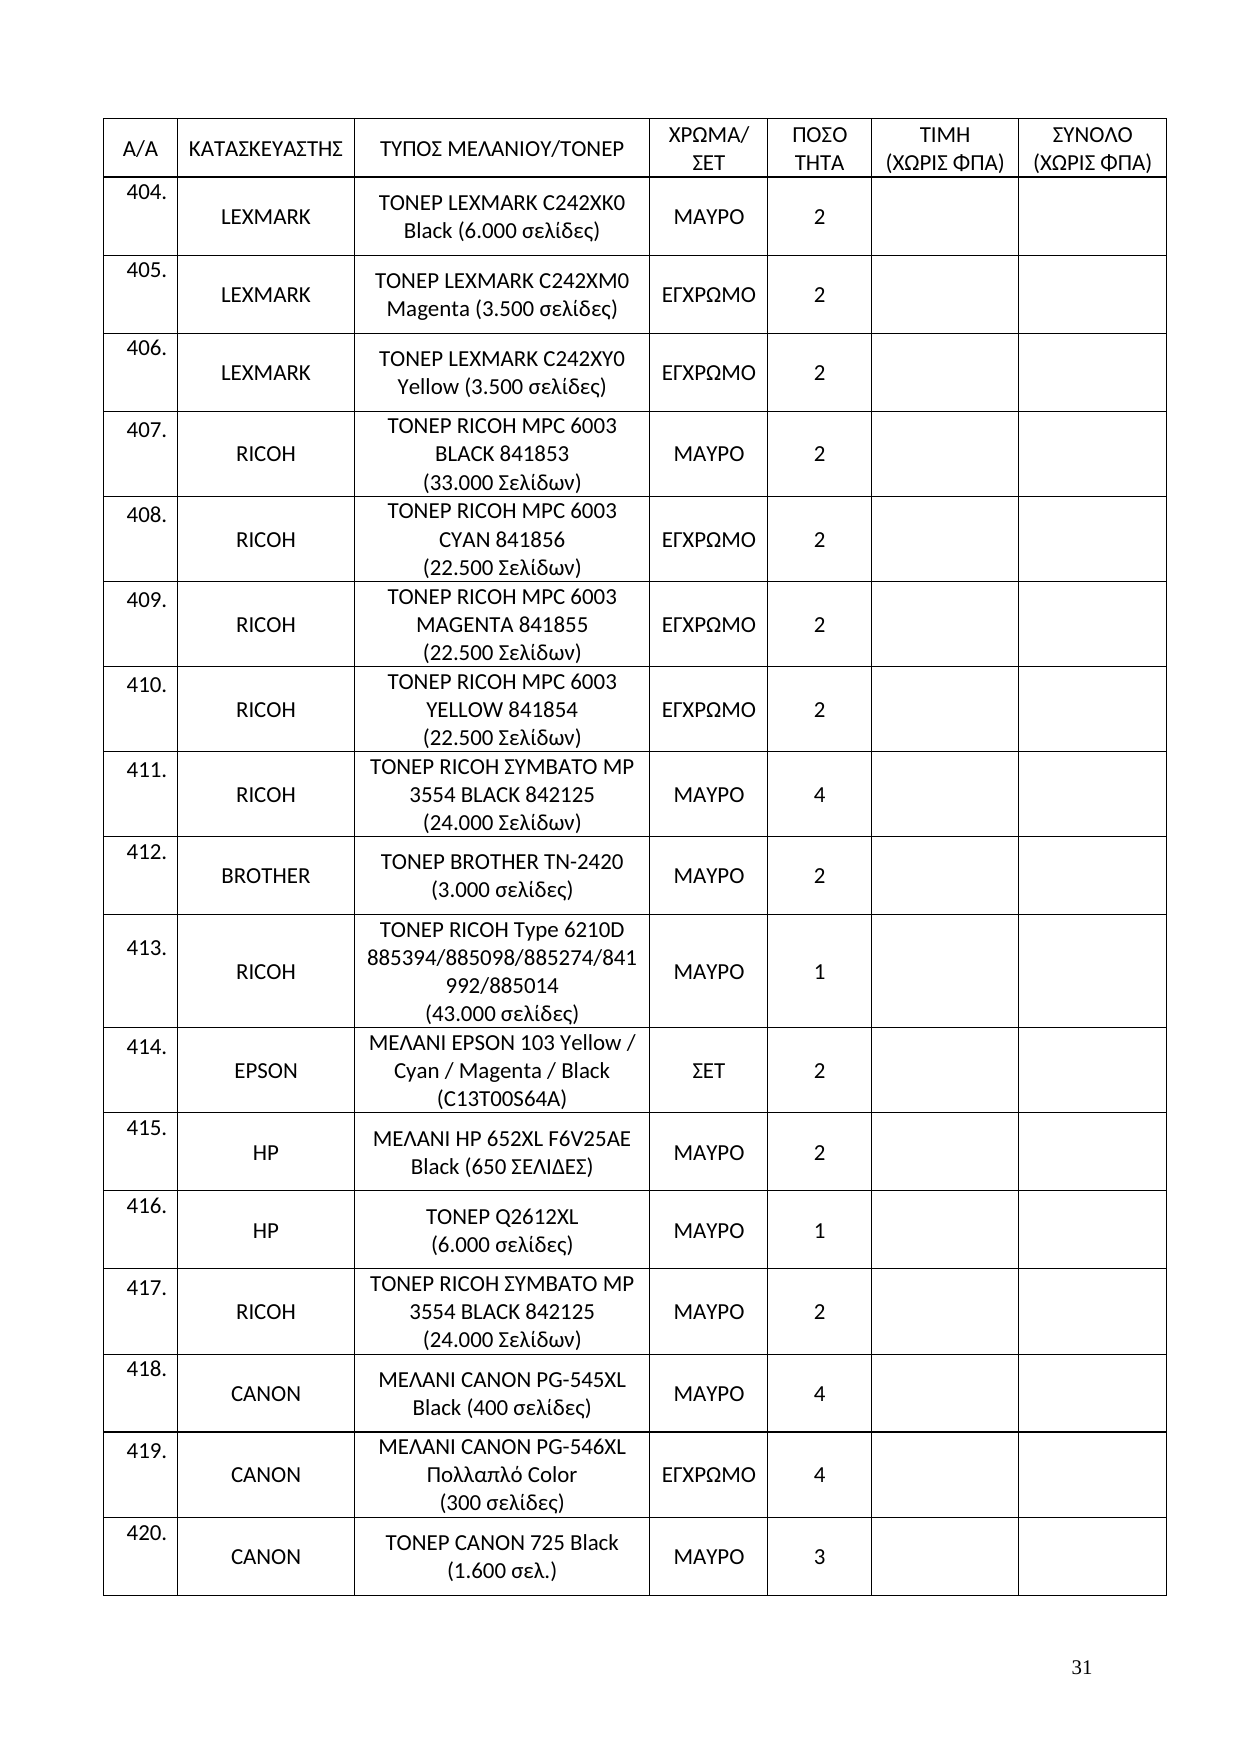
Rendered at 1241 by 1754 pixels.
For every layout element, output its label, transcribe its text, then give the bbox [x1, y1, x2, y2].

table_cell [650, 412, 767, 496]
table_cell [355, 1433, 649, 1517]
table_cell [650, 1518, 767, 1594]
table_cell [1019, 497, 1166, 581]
table_header ΤΥΠΟΣ ΜΕΛΑΝΙΟΥ/ΤΟΝΕΡ [355, 119, 649, 176]
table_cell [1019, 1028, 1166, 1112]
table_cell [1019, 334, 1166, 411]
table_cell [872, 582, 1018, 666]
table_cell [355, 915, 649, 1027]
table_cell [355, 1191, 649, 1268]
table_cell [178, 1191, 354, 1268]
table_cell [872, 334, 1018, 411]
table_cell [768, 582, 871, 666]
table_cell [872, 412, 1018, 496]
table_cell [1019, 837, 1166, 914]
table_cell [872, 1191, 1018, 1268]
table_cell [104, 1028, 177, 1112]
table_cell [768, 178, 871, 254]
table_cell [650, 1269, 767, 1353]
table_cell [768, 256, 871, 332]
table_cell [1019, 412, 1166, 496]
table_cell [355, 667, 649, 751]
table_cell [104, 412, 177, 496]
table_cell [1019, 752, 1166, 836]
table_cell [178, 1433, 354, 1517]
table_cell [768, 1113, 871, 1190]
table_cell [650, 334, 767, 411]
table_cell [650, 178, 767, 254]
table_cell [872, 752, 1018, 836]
table_header ΤΙΜΗ (ΧΩΡΙΣ ΦΠΑ) [872, 119, 1018, 176]
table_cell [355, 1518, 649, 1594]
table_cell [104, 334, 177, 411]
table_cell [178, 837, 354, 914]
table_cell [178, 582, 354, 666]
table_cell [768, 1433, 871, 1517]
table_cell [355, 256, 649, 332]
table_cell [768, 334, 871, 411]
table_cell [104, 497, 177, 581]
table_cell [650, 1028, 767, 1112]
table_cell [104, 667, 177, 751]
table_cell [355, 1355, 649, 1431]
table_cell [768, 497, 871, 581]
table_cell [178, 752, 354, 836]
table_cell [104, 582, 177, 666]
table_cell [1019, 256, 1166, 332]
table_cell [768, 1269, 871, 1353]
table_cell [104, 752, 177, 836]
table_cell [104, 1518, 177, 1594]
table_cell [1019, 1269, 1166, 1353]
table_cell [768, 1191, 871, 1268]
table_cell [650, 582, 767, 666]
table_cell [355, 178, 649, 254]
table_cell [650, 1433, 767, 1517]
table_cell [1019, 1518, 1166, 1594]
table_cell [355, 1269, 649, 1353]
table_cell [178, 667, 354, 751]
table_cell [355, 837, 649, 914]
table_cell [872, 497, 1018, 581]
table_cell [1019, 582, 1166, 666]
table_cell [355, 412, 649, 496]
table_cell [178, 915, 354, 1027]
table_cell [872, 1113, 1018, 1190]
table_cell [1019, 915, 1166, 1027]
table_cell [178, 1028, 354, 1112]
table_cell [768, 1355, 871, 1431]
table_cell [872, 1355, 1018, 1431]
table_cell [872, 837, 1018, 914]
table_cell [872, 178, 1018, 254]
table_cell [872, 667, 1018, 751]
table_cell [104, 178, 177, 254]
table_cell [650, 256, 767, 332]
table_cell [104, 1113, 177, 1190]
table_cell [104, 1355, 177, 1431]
table_header ΣΥΝΟΛΟ (ΧΩΡΙΣ ΦΠΑ) [1019, 119, 1166, 176]
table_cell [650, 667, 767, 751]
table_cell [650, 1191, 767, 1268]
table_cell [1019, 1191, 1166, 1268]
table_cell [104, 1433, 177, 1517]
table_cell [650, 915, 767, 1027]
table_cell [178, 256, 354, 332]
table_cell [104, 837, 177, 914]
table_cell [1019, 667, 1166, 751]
table_header Α/Α [104, 119, 177, 176]
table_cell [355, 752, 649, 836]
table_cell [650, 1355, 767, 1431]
table_header ΧΡΩΜΑ/ ΣΕΤ [650, 119, 767, 176]
table_header ΠΟΣΟ ΤΗΤΑ [768, 119, 871, 176]
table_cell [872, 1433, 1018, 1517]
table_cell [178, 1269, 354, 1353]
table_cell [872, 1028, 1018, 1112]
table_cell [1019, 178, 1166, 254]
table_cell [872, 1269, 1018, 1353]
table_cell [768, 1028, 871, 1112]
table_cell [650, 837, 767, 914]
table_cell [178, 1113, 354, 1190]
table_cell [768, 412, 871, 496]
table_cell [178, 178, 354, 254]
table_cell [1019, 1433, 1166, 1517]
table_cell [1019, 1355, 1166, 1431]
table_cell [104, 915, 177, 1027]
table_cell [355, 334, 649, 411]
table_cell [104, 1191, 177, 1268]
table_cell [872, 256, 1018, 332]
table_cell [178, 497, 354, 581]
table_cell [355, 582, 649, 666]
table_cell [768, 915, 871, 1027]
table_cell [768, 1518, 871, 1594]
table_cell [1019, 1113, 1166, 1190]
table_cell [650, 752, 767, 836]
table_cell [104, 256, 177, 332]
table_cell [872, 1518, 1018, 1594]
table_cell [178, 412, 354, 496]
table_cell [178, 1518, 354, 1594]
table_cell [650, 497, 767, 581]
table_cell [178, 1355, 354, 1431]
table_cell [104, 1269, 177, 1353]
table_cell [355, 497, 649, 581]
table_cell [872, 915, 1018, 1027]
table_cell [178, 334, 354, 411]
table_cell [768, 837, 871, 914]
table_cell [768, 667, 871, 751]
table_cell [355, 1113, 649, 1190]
table_header ΚΑΤΑΣΚΕΥΑΣΤΗΣ [178, 119, 354, 176]
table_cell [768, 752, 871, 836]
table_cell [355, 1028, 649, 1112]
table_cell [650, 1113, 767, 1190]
